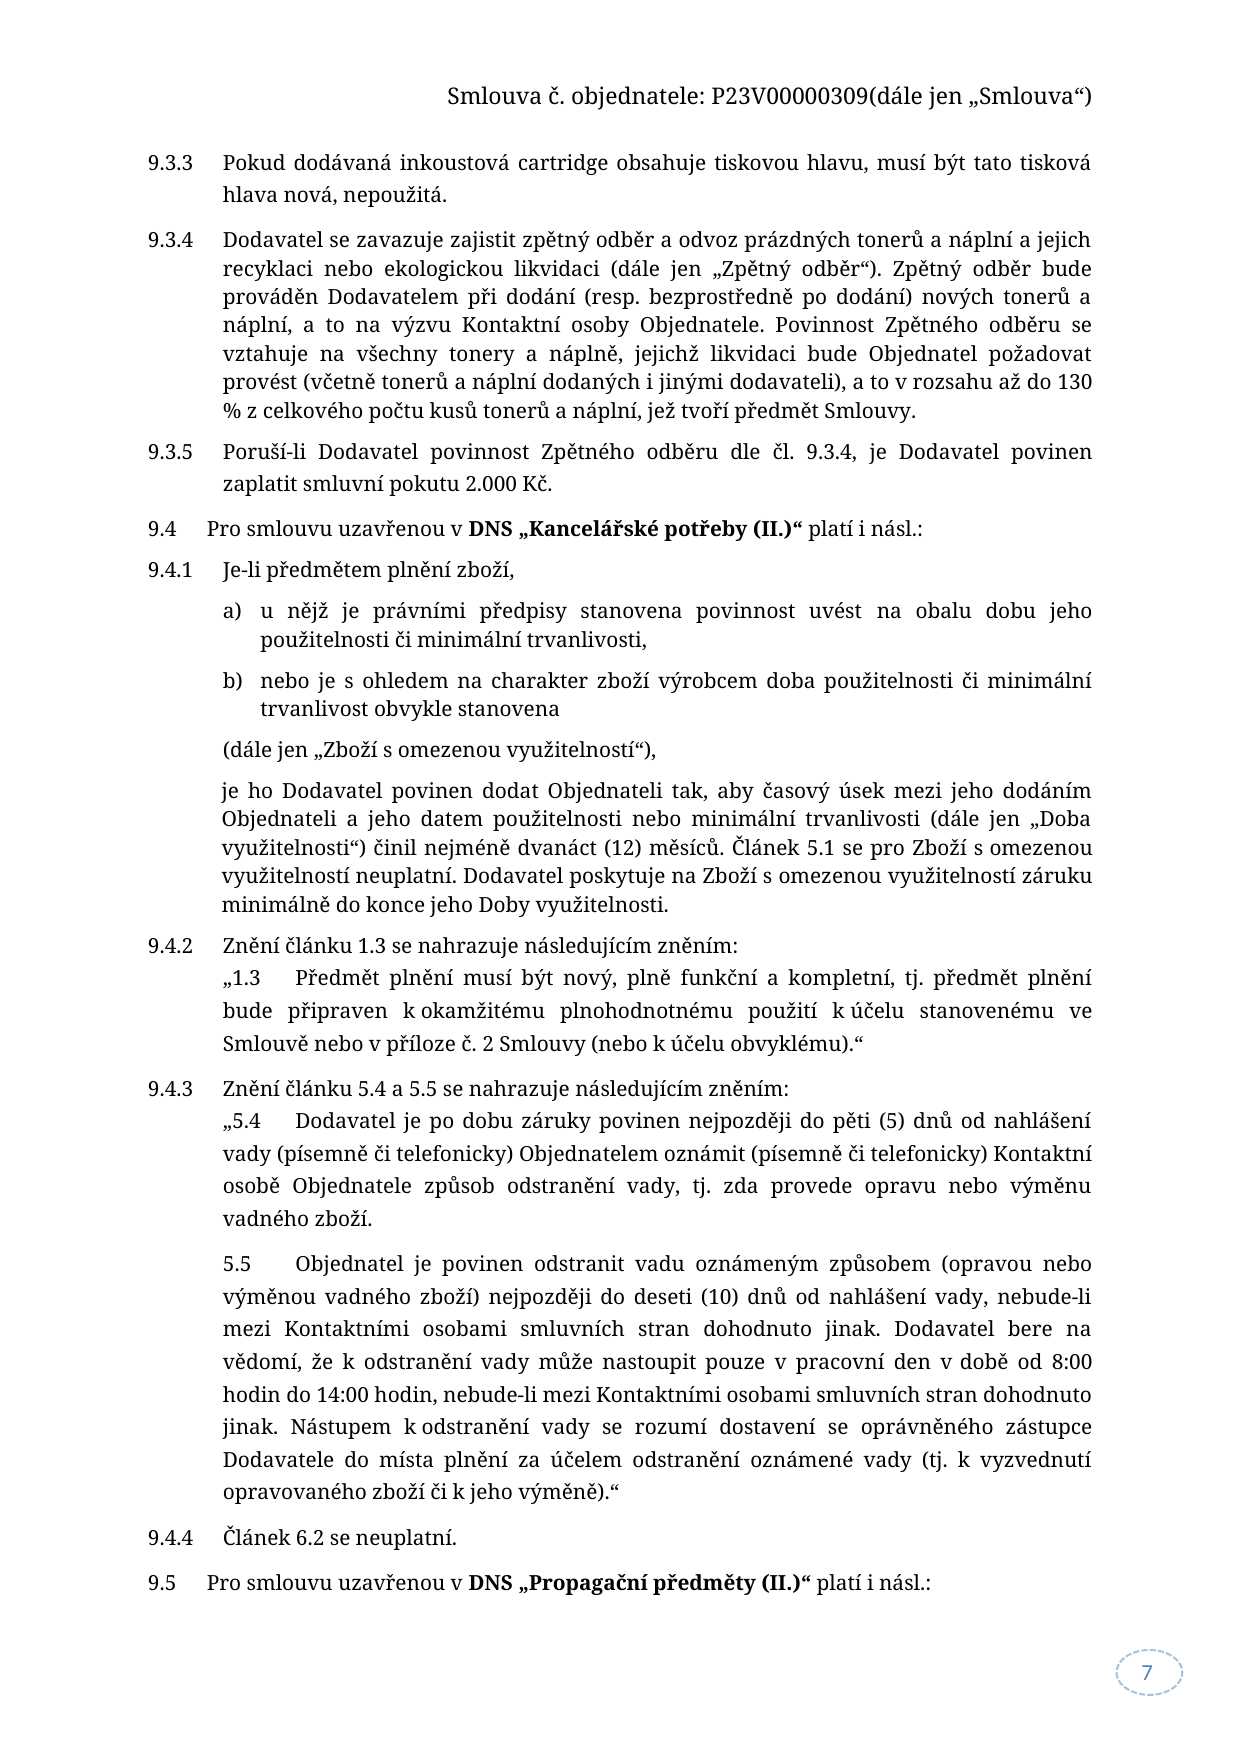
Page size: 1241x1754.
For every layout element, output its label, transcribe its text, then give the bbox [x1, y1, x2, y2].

list 5.5 Objednatel je povinen odstranit vadu oznámeným způsobem (opravou nebo výměnou vadného zboží) nejpozději do deseti (10) dnů od nahlášení vady, nebude-li mezi Kontaktními osobami smluvních stran dohodnuto jinak. Dodavatel bere na vědomí, že k odstranění vady může nastoupit pouze v pracovní den v době od 8:00 hodin do 14:00 hodin, nebude-li mezi Kontaktními osobami smluvních stran dohodnuto jinak. Nástupem k odstranění vady se rozumí dostavení se oprávněného zástupce Dodavatele do místa plnění za účelem odstranění oznámené vady (tj. k vyzvednutí opravovaného zboží či k jeho výměně).“ [223, 1249, 1093, 1506]
text (dále jen „Zboží s omezenou využitelností“), [223, 735, 1093, 764]
list Znění článku 5.4 a 5.5 se nahrazuje následujícím zněním: [148, 1074, 1093, 1102]
list u nějž je právními předpisy stanovena povinnost uvést na obalu dobu jeho použitelnosti či minimální trvanlivosti, [223, 596, 1093, 653]
list „5.4 Dodavatel je po dobu záruky povinen nejpozději do pěti (5) dnů od nahlášení vady (písemně či telefonicky) Objednatelem oznámit (písemně či telefonicky) Kontaktní osobě Objednatele způsob odstranění vady, tj. zda provede opravu nebo výměnu vadného zboží. [223, 1106, 1093, 1233]
text je ho Dodavatel povinen dodat Objednateli tak, aby časový úsek mezi jeho dodáním Objednateli a jeho datem použitelnosti nebo minimální trvanlivosti (dále jen „Doba využitelnosti“) činil nejméně dvanáct (12) měsíců. Článek 5.1 se pro Zboží s omezenou využitelností neuplatní. Dodavatel poskytuje na Zboží s omezenou využitelností záruku minimálně do konce jeho Doby využitelnosti. [221, 776, 1093, 918]
list Dodavatel se zavazuje zajistit zpětný odběr a odvoz prázdných tonerů a náplní a jejich recyklaci nebo ekologickou likvidaci (dále jen „Zpětný odběr“). Zpětný odběr bude prováděn Dodavatelem při dodání (resp. bezprostředně po dodání) nových tonerů a náplní, a to na výzvu Kontaktní osoby Objednatele. Povinnost Zpětného odběru se vztahuje na všechny tonery a náplně, jejichž likvidaci bude Objednatel požadovat provést (včetně tonerů a náplní dodaných i jinými dodavateli), a to v rozsahu až do 130 % z celkového počtu kusů tonerů a náplní, jež tvoří předmět Smlouvy. [148, 225, 1093, 424]
list Znění článku 1.3 se nahrazuje následujícím zněním: [148, 931, 1093, 959]
list Pokud dodávaná inkoustová cartridge obsahuje tiskovou hlavu, musí být tato tisková hlava nová, nepoužitá. [148, 148, 1093, 209]
list Poruší-li Dodavatel povinnost Zpětného odběru dle čl. 9.3.4, je Dodavatel povinen zaplatit smluvní pokutu 2.000 Kč. [148, 437, 1093, 498]
list Článek 6.2 se neuplatní. [148, 1523, 1093, 1551]
list nebo je s ohledem na charakter zboží výrobcem doba použitelnosti či minimální trvanlivost obvykle stanovena [223, 666, 1093, 723]
list Pro smlouvu uzavřenou v DNS „Kancelářské potřeby (II.)“ platí i násl.: [148, 514, 1093, 543]
list Pro smlouvu uzavřenou v DNS „Propagační předměty (II.)“ platí i násl.: [148, 1568, 1093, 1596]
list Je-li předmětem plnění zboží, [148, 556, 1093, 584]
list „1.3 Předmět plnění musí být nový, plně funkční a kompletní, tj. předmět plnění bude připraven k okamžitému plnohodnotnému použití k účelu stanovenému ve Smlouvě nebo v příloze č. 2 Smlouvy (nebo k účelu obvyklému).“ [223, 963, 1093, 1057]
